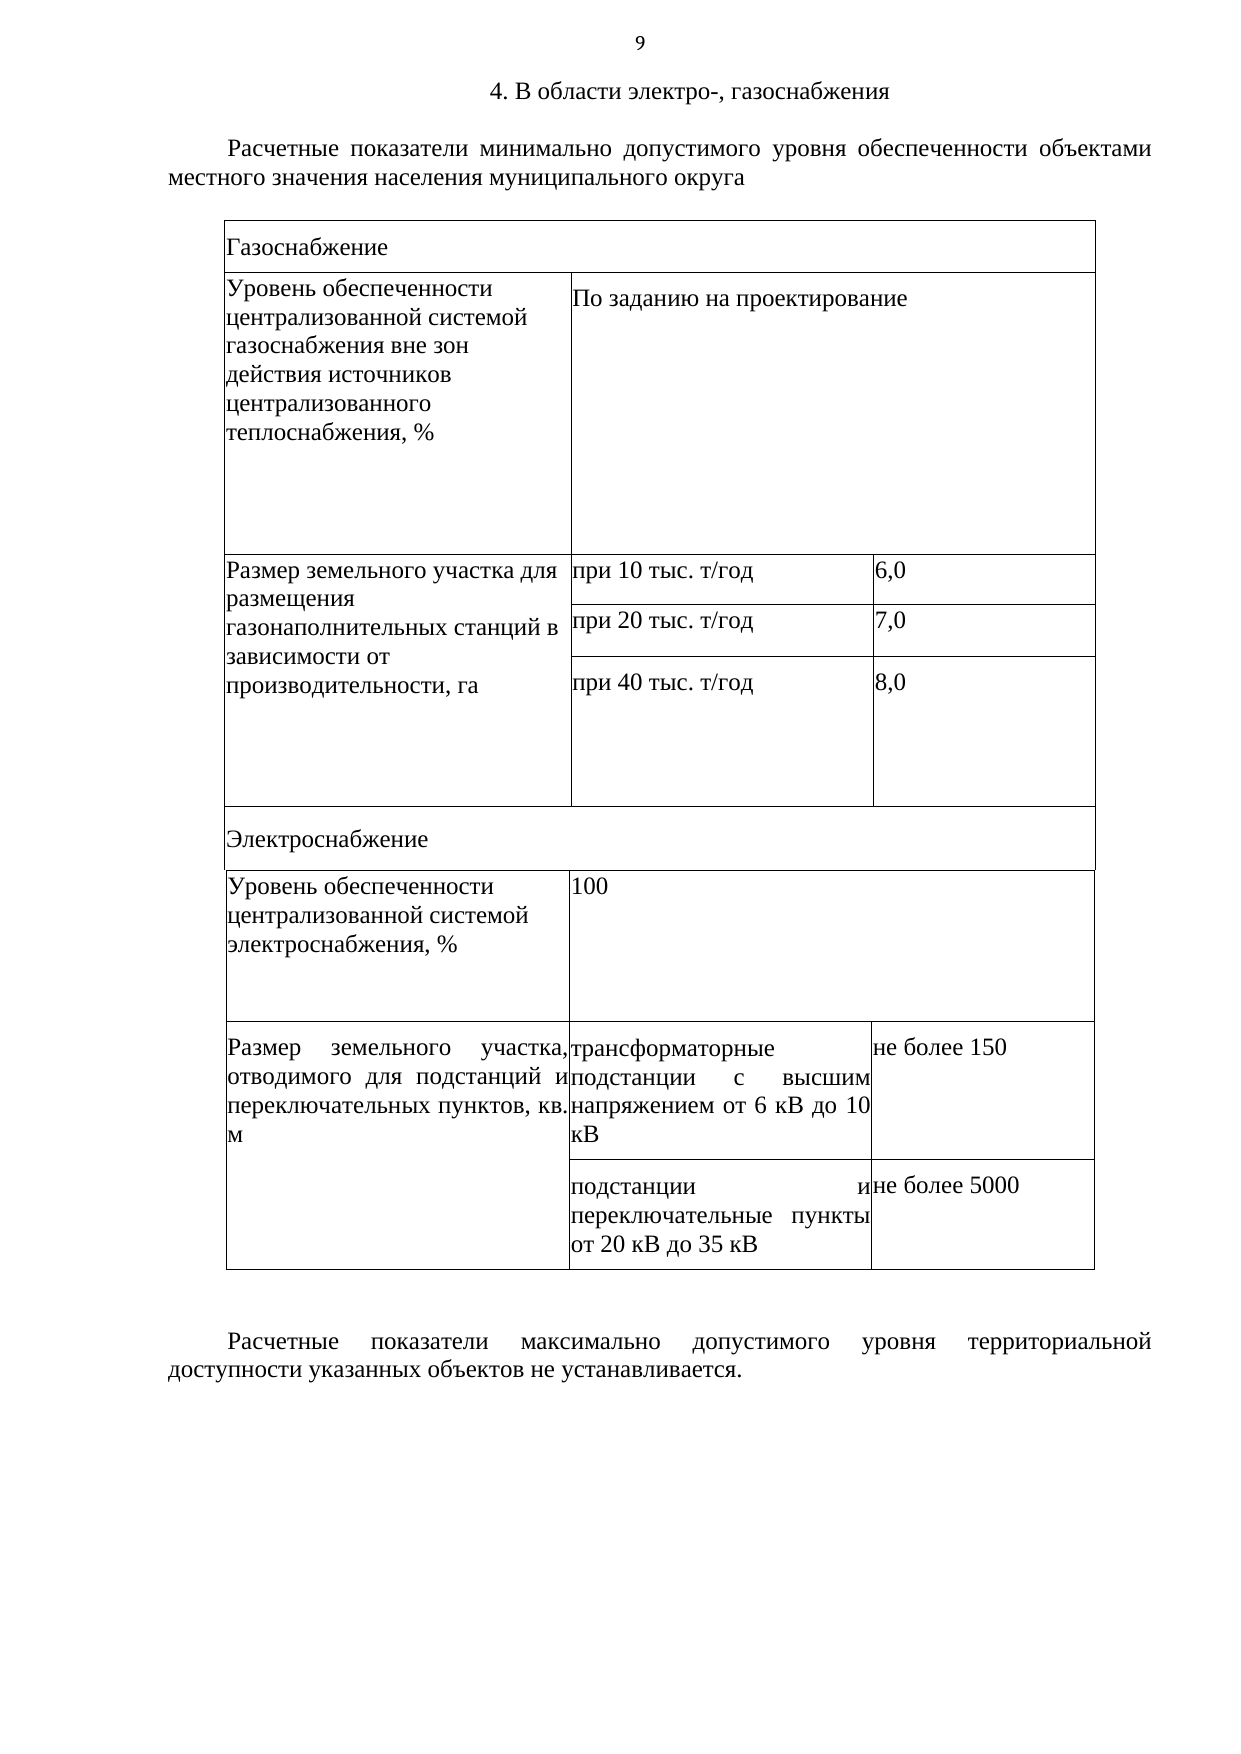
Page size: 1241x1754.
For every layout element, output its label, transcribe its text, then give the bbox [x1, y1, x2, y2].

table_cell не более 5000 [872, 1160, 1094, 1269]
table_cell 6,0 [874, 555, 1095, 604]
table_cell подстанции и переключательные пункты от 20 кВ до 35 кВ [570, 1160, 871, 1269]
table_header Уровень обеспеченности централизованной системой электроснабжения, % [227, 871, 569, 1021]
table_cell Электроснабжение [225, 807, 1095, 870]
table_cell Размер земельного участка для размещения газонаполнительных станций в зависимости от производительности, га [225, 555, 571, 806]
table_header 100 [570, 871, 1094, 1021]
table_cell при 10 тыс. т/год [572, 555, 873, 604]
table_cell Размер земельного участка, отводимого для подстанций и переключательных пунктов, кв. м [227, 1022, 569, 1269]
text 4. В области электро-, газоснабжения [168, 76, 1152, 105]
table_cell Уровень обеспеченности централизованной системой газоснабжения вне зон действия источников централизованного теплоснабжения, % [225, 273, 571, 554]
table_cell при 20 тыс. т/год [572, 605, 873, 656]
table_header Газоснабжение [225, 221, 1095, 272]
table_cell 8,0 [874, 657, 1095, 806]
table_cell не более 150 [872, 1022, 1094, 1159]
table_cell 7,0 [874, 605, 1095, 656]
table_cell при 40 тыс. т/год [572, 657, 873, 806]
table_cell трансформаторные подстанции с высшим напряжением от 6 кВ до 10 кВ [570, 1022, 871, 1159]
table_cell По заданию на проектирование [572, 273, 1095, 554]
text Расчетные показатели минимально допустимого уровня обеспеченности объектами местного значения населения муниципального округа [168, 133, 1152, 191]
text Расчетные показатели максимально допустимого уровня территориальной доступности указанных объектов не устанавливается. [168, 1326, 1152, 1383]
